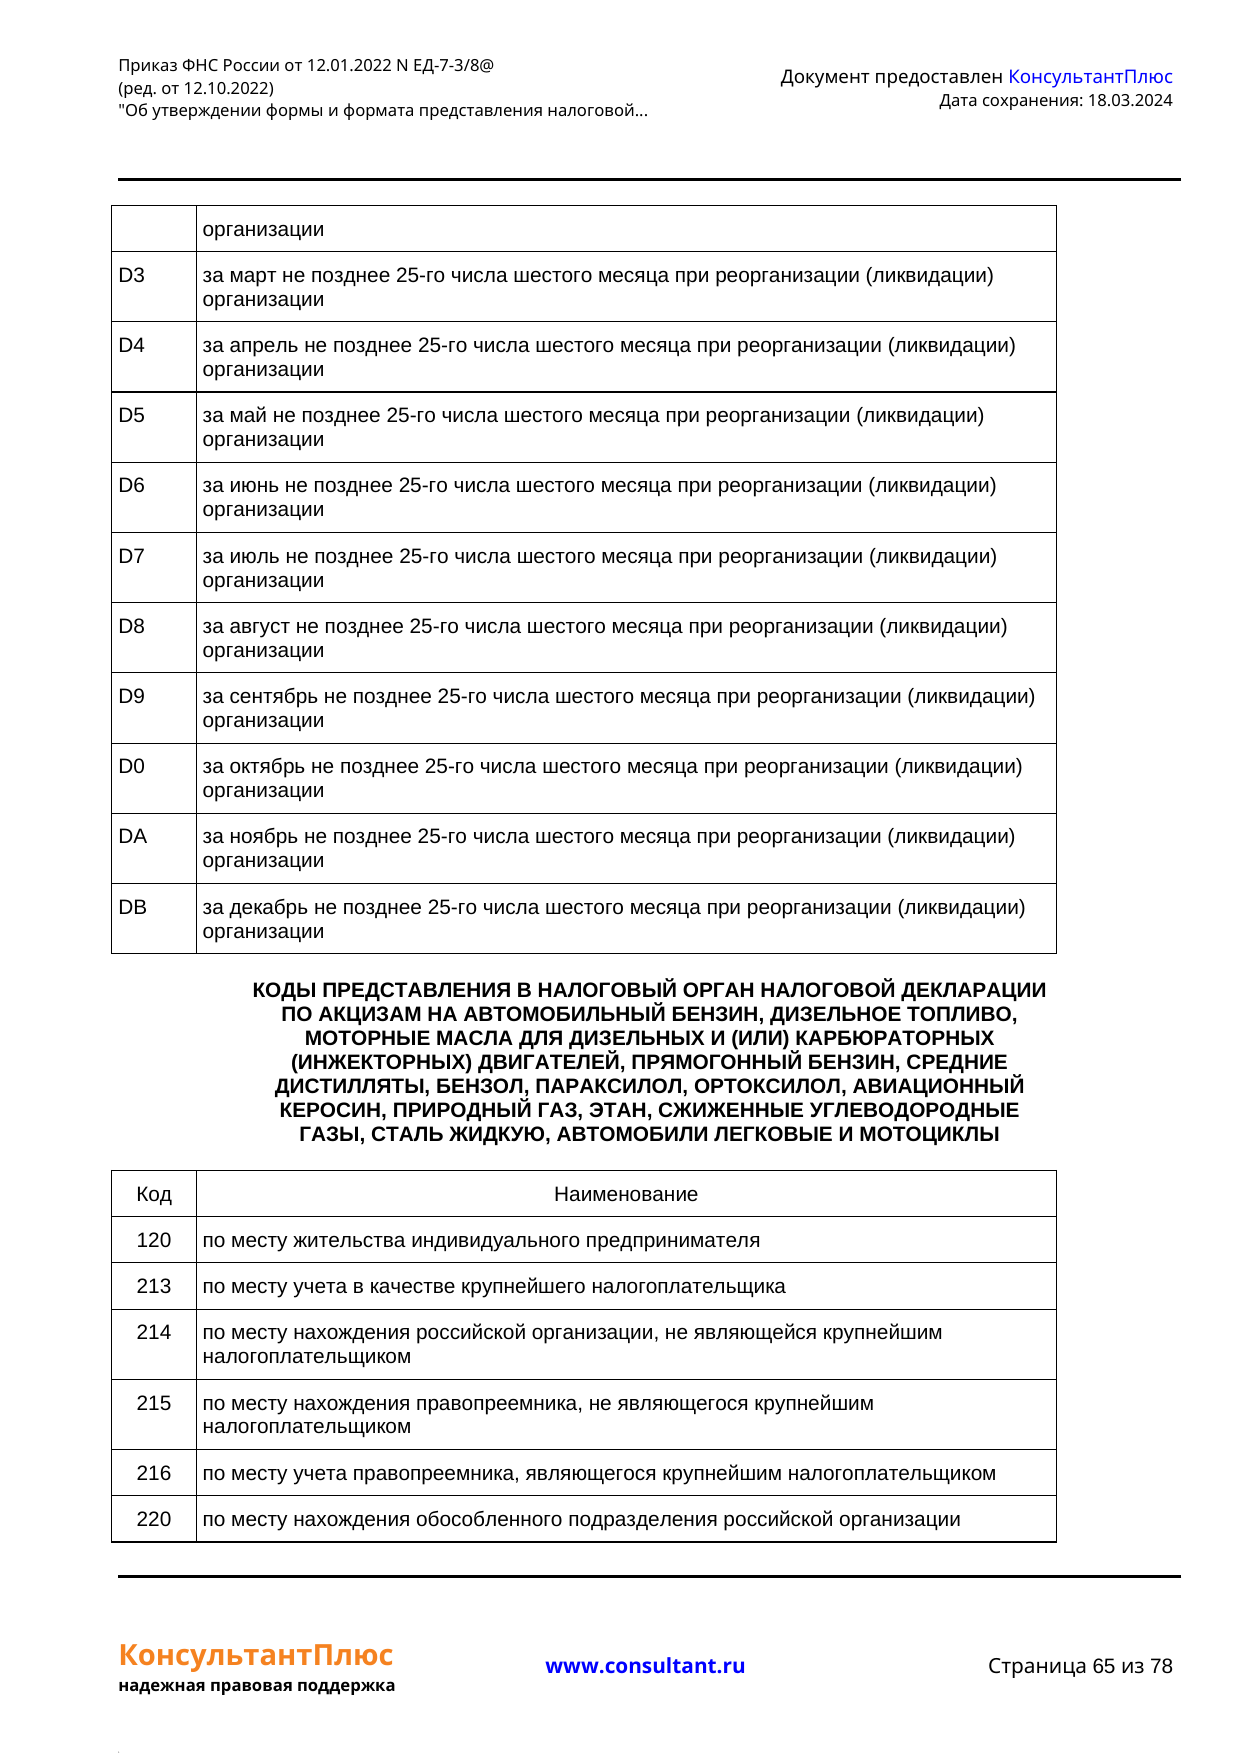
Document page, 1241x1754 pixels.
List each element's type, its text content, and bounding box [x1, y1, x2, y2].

table_cell по месту нахождения российской организации, не являющейся крупнейшим налогоплательщиком [197, 1310, 1056, 1379]
table_cell 216 [112, 1450, 196, 1495]
table_cell по месту учета правопреемника, являющегося крупнейшим налогоплательщиком [197, 1450, 1056, 1495]
title КОДЫ ПРЕДСТАВЛЕНИЯ В НАЛОГОВЫЙ ОРГАН НАЛОГОВОЙ ДЕКЛАРАЦИИ [118, 978, 1181, 1002]
table_cell D4 [112, 322, 196, 391]
table_cell за сентябрь не позднее 25-го числа шестого месяца при реорганизации (ликвидации) организации [197, 673, 1056, 742]
title КЕРОСИН, ПРИРОДНЫЙ ГАЗ, ЭТАН, СЖИЖЕННЫЕ УГЛЕВОДОРОДНЫЕ [118, 1098, 1181, 1122]
table_cell D5 [112, 393, 196, 462]
table_cell по месту нахождения обособленного подразделения российской организации [197, 1496, 1056, 1541]
table_cell за август не позднее 25-го числа шестого месяца при реорганизации (ликвидации) организации [197, 603, 1056, 672]
table_cell D8 [112, 603, 196, 672]
table_cell за март не позднее 25-го числа шестого месяца при реорганизации (ликвидации) организации [197, 252, 1056, 321]
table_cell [197, 206, 1056, 251]
table_cell за июнь не позднее 25-го числа шестого месяца при реорганизации (ликвидации) организации [197, 463, 1056, 532]
table_cell 213 [112, 1263, 196, 1308]
table_header Наименование [197, 1171, 1056, 1216]
table_cell D3 [112, 252, 196, 321]
title ДИСТИЛЛЯТЫ, БЕНЗОЛ, ПАРАКСИЛОЛ, ОРТОКСИЛОЛ, АВИАЦИОННЫЙ [118, 1074, 1181, 1098]
table_cell D0 [112, 744, 196, 813]
title ГАЗЫ, СТАЛЬ ЖИДКУЮ, АВТОМОБИЛИ ЛЕГКОВЫЕ И МОТОЦИКЛЫ [118, 1122, 1181, 1146]
title (ИНЖЕКТОРНЫХ) ДВИГАТЕЛЕЙ, ПРЯМОГОННЫЙ БЕНЗИН, СРЕДНИЕ [118, 1050, 1181, 1074]
table_cell DA [112, 814, 196, 883]
table_cell за октябрь не позднее 25-го числа шестого месяца при реорганизации (ликвидации) организации [197, 744, 1056, 813]
table_cell D9 [112, 673, 196, 742]
table_cell 220 [112, 1496, 196, 1541]
table_cell 215 [112, 1380, 196, 1449]
table_cell 120 [112, 1217, 196, 1262]
table_cell D7 [112, 533, 196, 602]
table_cell за июль не позднее 25-го числа шестого месяца при реорганизации (ликвидации) организации [197, 533, 1056, 602]
table_cell за май не позднее 25-го числа шестого месяца при реорганизации (ликвидации) организации [197, 393, 1056, 462]
table_cell за декабрь не позднее 25-го числа шестого месяца при реорганизации (ликвидации) организации [197, 884, 1056, 953]
table_header Код [112, 1171, 196, 1216]
title ПО АКЦИЗАМ НА АВТОМОБИЛЬНЫЙ БЕНЗИН, ДИЗЕЛЬНОЕ ТОПЛИВО, [118, 1002, 1181, 1026]
table_cell D6 [112, 463, 196, 532]
table_cell по месту жительства индивидуального предпринимателя [197, 1217, 1056, 1262]
table_cell за ноябрь не позднее 25-го числа шестого месяца при реорганизации (ликвидации) организации [197, 814, 1056, 883]
title МОТОРНЫЕ МАСЛА ДЛЯ ДИЗЕЛЬНЫХ И (ИЛИ) КАРБЮРАТОРНЫХ [118, 1026, 1181, 1050]
table_cell 214 [112, 1310, 196, 1379]
table_cell по месту учета в качестве крупнейшего налогоплательщика [197, 1263, 1056, 1308]
table_cell за апрель не позднее 25-го числа шестого месяца при реорганизации (ликвидации) организации [197, 322, 1056, 391]
table_cell D2 [112, 206, 196, 251]
table_cell DB [112, 884, 196, 953]
table_cell по месту нахождения правопреемника, не являющегося крупнейшим налогоплательщиком [197, 1380, 1056, 1449]
